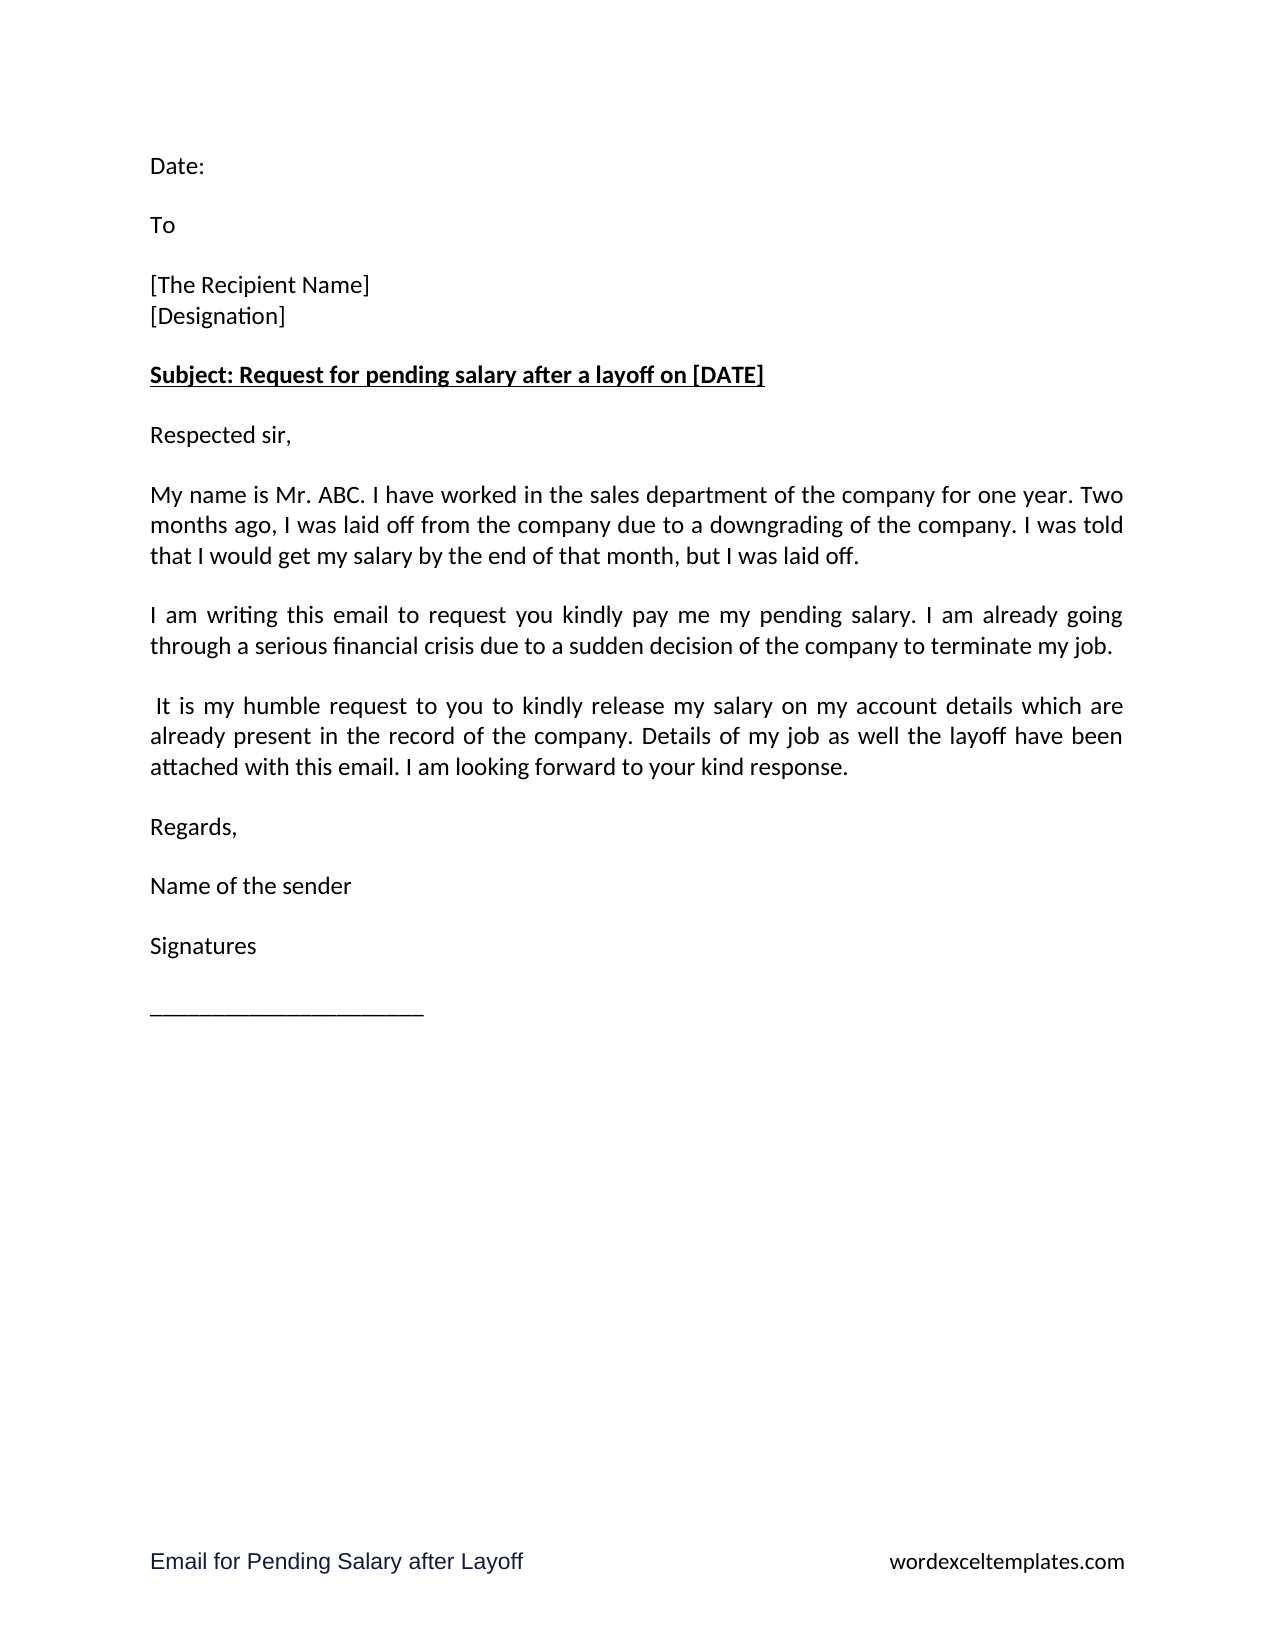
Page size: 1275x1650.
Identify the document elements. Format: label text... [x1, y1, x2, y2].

text Name of the sender [150, 870, 1125, 901]
text It is my humble request to you to kindly release my salary on my account details which are already present in the record of the company. Details of my job as well the layoff have been attached with this email. I am looking forward to your kind response. [150, 690, 1125, 781]
text To [150, 210, 1125, 240]
text Subject: Request for pending salary after a layoff on [DATE] [150, 359, 1125, 390]
text Respected sir, [150, 419, 1125, 450]
text I am writing this email to request you kindly pay me my pending salary. I am already going through a serious financial crisis due to a sudden decision of the company to terminate my job. [150, 600, 1125, 661]
text Date: [150, 150, 1125, 181]
text ______________________ [150, 990, 1125, 1020]
text Regards, [150, 811, 1125, 841]
text My name is Mr. ABC. I have worked in the sales department of the company for one year. Two months ago, I was laid off from the company due to a downgrading of the company. I was told that I would get my salary by the end of that month, but I was laid off. [150, 479, 1125, 571]
text Signatures [150, 930, 1125, 961]
text [The Recipient Name] [Designation] [150, 269, 1125, 330]
